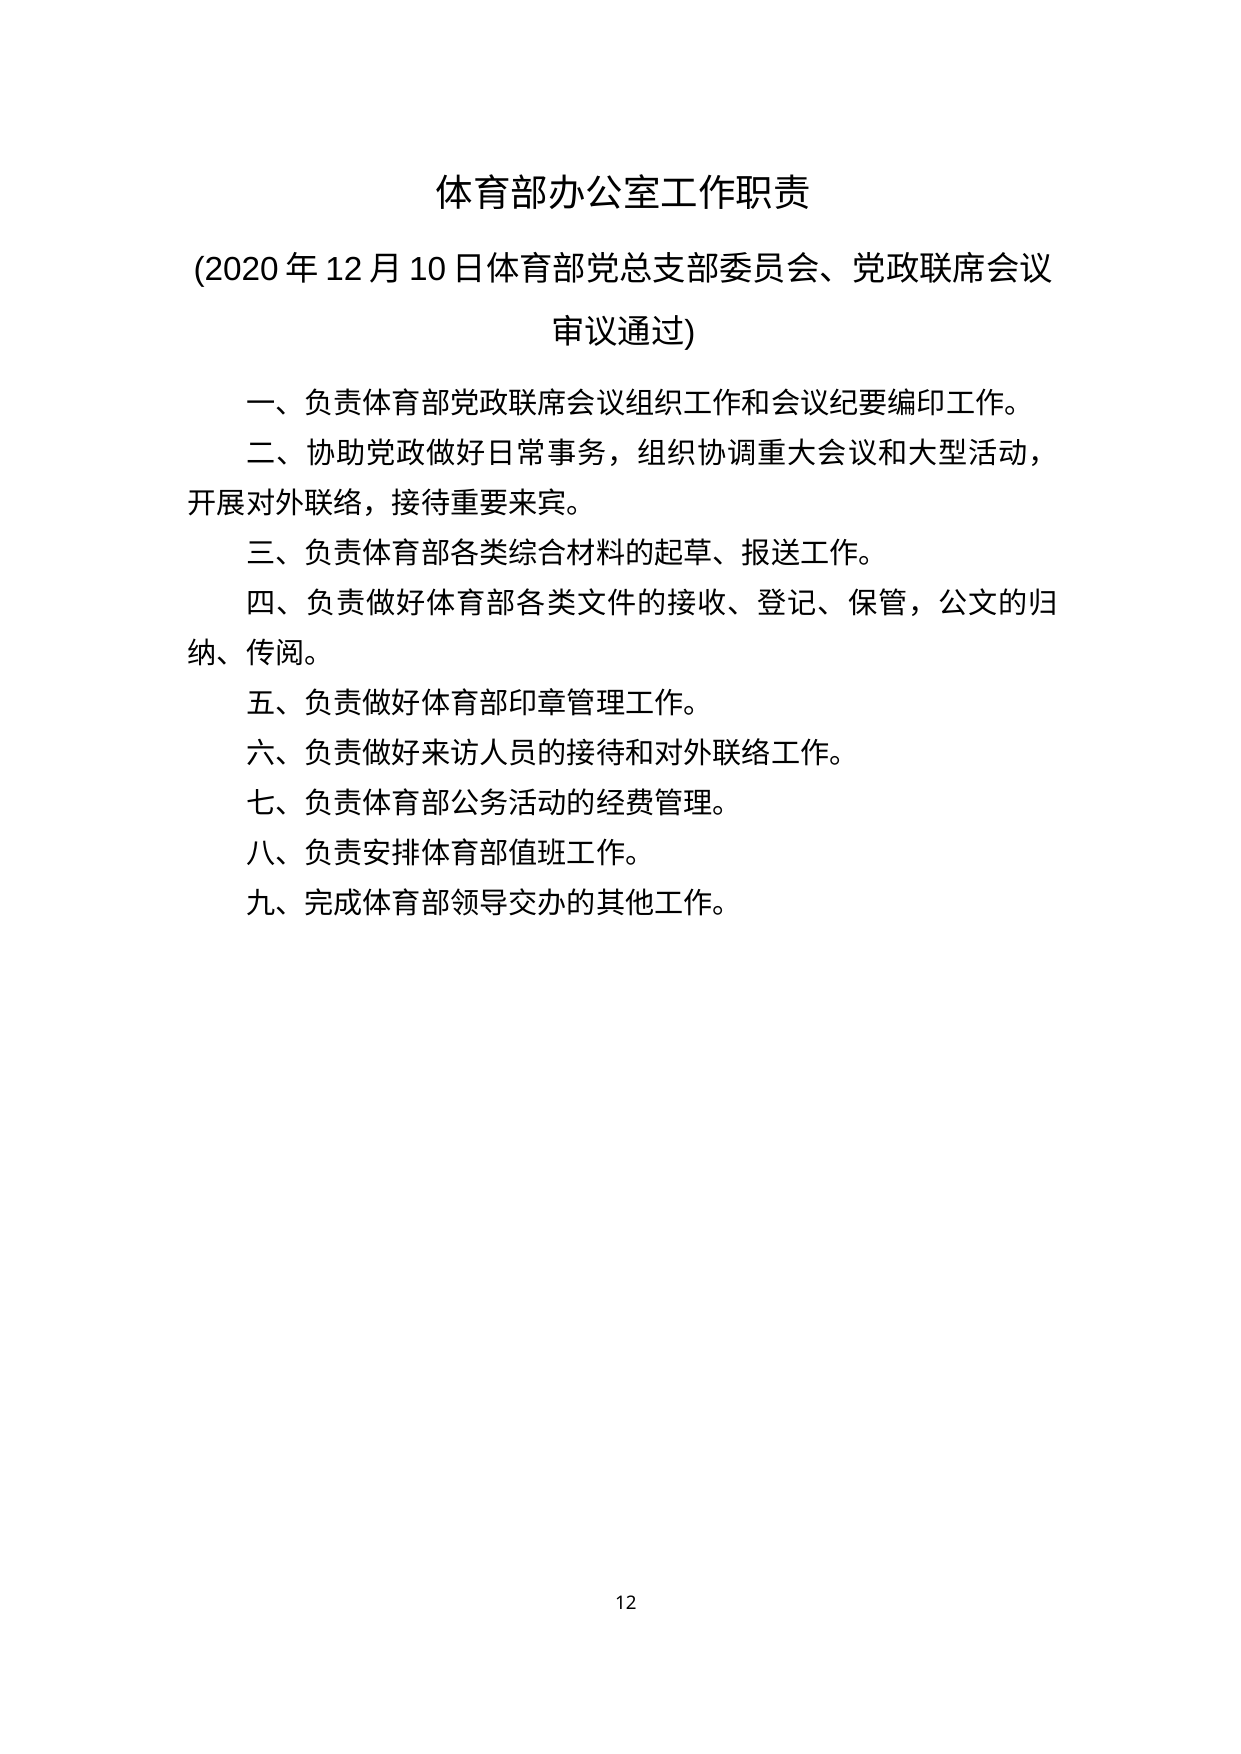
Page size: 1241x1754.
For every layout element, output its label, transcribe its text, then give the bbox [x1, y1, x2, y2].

text 五、负责做好体育部印章管理工作。 [187, 673, 1058, 723]
text 一、负责体育部党政联席会议组织工作和会议纪要编印工作。 [187, 373, 1058, 423]
subtitle (2020年12月10日体育部党总支部委员会、党政联席会议审议通过) [187, 242, 1058, 353]
text 八、负责安排体育部值班工作。 [187, 823, 1058, 873]
text 六、负责做好来访人员的接待和对外联络工作。 [187, 723, 1058, 773]
text 九、完成体育部领导交办的其他工作。 [187, 873, 1058, 923]
text 二、协助党政做好日常事务，组织协调重大会议和大型活动，开展对外联络，接待重要来宾。 [187, 423, 1058, 523]
text 四、负责做好体育部各类文件的接收、登记、保管，公文的归纳、传阅。 [187, 573, 1058, 673]
text 七、负责体育部公务活动的经费管理。 [187, 773, 1058, 823]
text 三、负责体育部各类综合材料的起草、报送工作。 [187, 523, 1058, 573]
subtitle 体育部办公室工作职责 [187, 162, 1058, 217]
